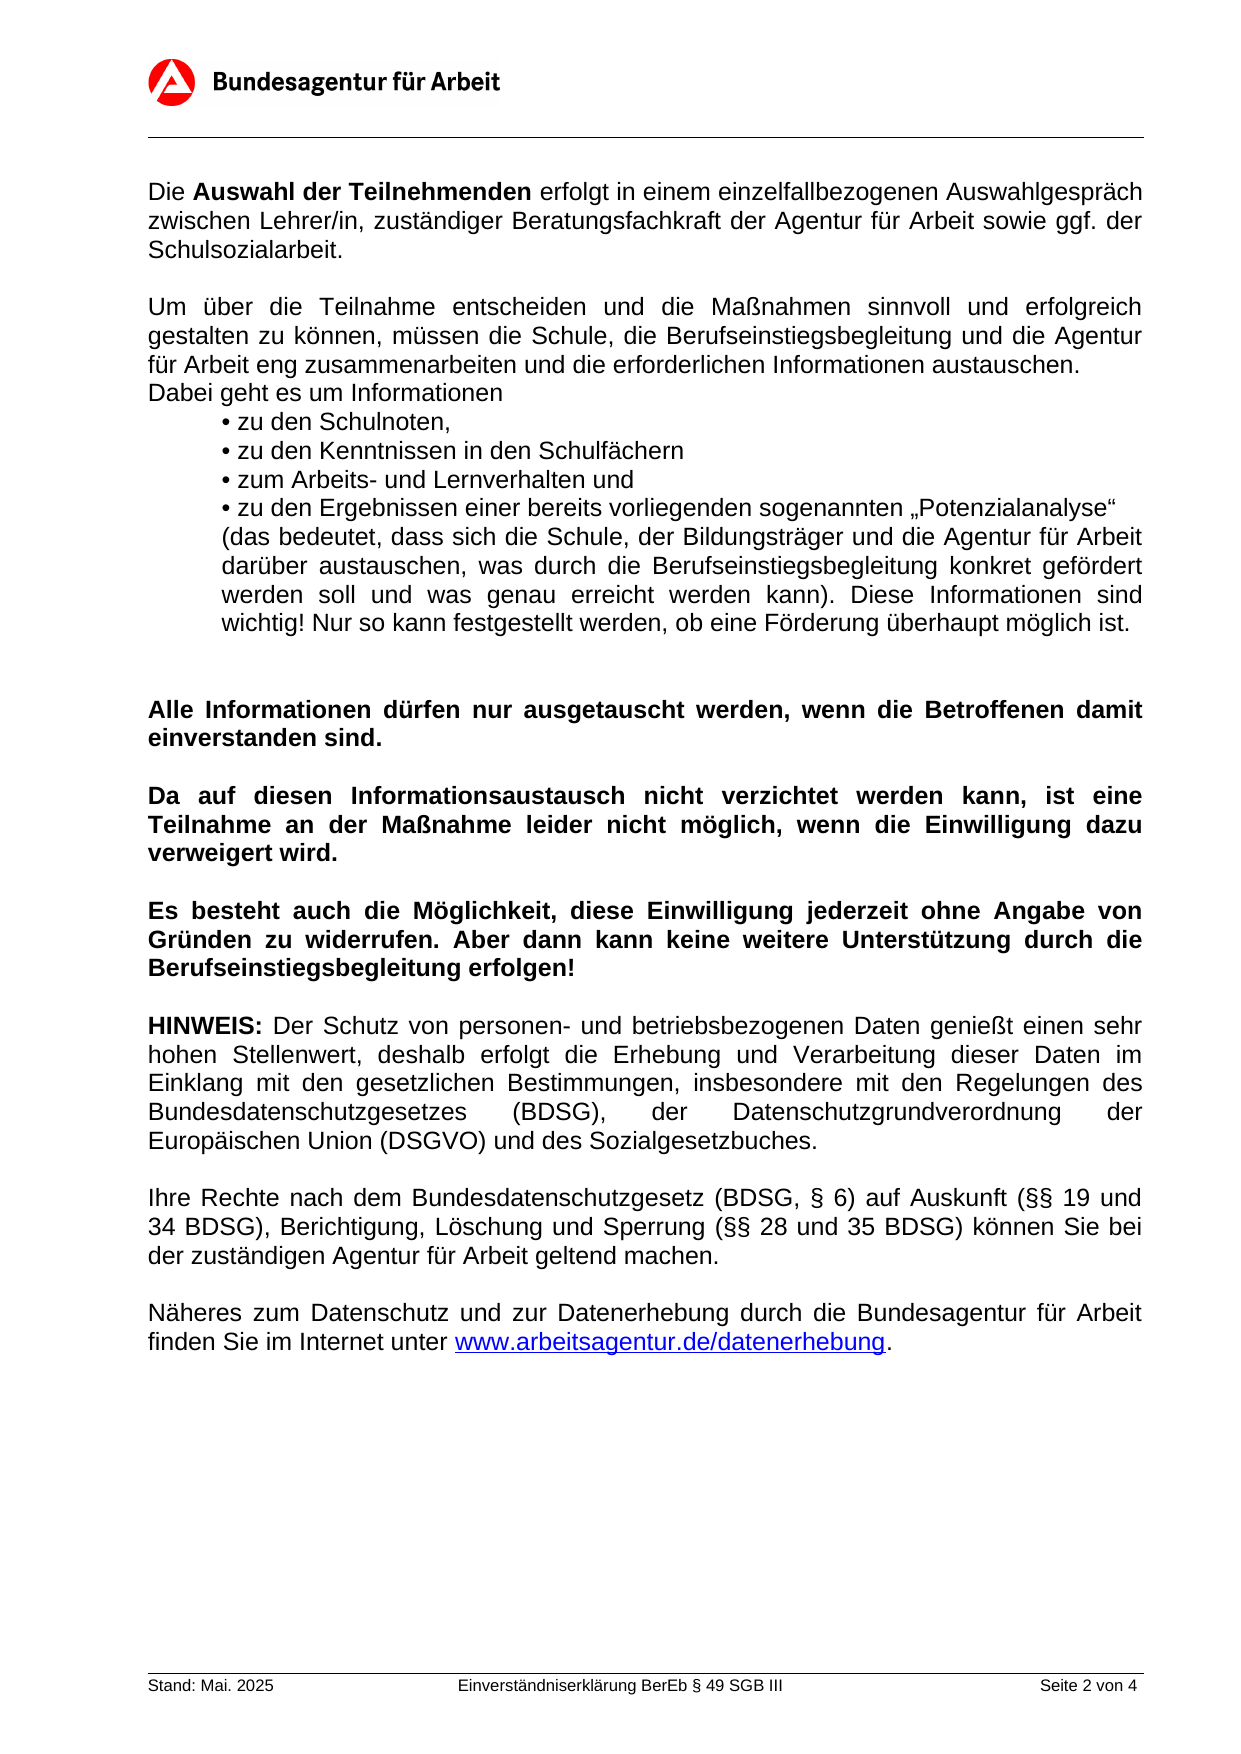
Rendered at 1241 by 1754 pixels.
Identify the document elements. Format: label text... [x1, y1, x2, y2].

text • zu den Kenntnissen in den Schulfächern [221, 436, 1144, 465]
text • zu den Schulnoten, [221, 407, 1144, 436]
picture [147, 59, 501, 106]
text Es besteht auch die Möglichkeit, diese Einwilligung jederzeit ohne Angabe von Gründen zu widerrufen. Aber dann kann keine weitere Unterstützung durch die Berufseinstiegsbegleitung erfolgen! [148, 896, 1144, 982]
text Die Auswahl der Teilnehmenden erfolgt in einem einzelfallbezogenen Auswahlgespräch zwischen Lehrer/in, zuständiger Beratungsfachkraft der Agentur für Arbeit sowie ggf. der Schulsozialarbeit. [148, 177, 1144, 263]
text Da auf diesen Informationsaustausch nicht verzichtet werden kann, ist eine Teilnahme an der Maßnahme leider nicht möglich, wenn die Einwilligung dazu verweigert wird. [148, 781, 1144, 867]
text Näheres zum Datenschutz und zur Datenerhebung durch die Bundesagentur für Arbeit finden Sie im Internet unter www.arbeitsagentur.de/datenerhebung. [148, 1298, 1144, 1356]
text HINWEIS: Der Schutz von personen- und betriebsbezogenen Daten genießt einen sehr hohen Stellenwert, deshalb erfolgt die Erhebung und Verarbeitung dieser Daten im Einklang mit den gesetzlichen Bestimmungen, insbesondere mit den Regelungen des Bundesdatenschutzgesetzes (BDSG), der Datenschutzgrundverordnung der Europäischen Union (DSGVO) und des Sozialgesetzbuches. [148, 1011, 1144, 1155]
text Dabei geht es um Informationen [148, 378, 1144, 407]
text • zum Arbeits- und Lernverhalten und [221, 465, 1144, 493]
text Ihre Rechte nach dem Bundesdatenschutzgesetz (BDSG, § 6) auf Auskunft (§§ 19 und 34 BDSG), Berichtigung, Löschung und Sperrung (§§ 28 und 35 BDSG) können Sie bei der zuständigen Agentur für Arbeit geltend machen. [148, 1183, 1144, 1270]
text Um über die Teilnahme entscheiden und die Maßnahmen sinnvoll und erfolgreich gestalten zu können, müssen die Schule, die Berufseinstiegsbegleitung und die Agentur für Arbeit eng zusammenarbeiten und die erforderlichen Informationen austauschen. [148, 292, 1144, 378]
text • zu den Ergebnissen einer bereits vorliegenden sogenannten „Potenzialanalyse“ [221, 493, 1144, 522]
text Alle Informationen dürfen nur ausgetauscht werden, wenn die Betroffenen damit einverstanden sind. [148, 695, 1144, 752]
text (das bedeutet, dass sich die Schule, der Bildungsträger und die Agentur für Arbeit darüber austauschen, was durch die Berufseinstiegsbegleitung konkret gefördert werden soll und was genau erreicht werden kann). Diese Informationen sind wichtig! Nur so kann festgestellt werden, ob eine Förderung überhaupt möglich ist. [221, 522, 1144, 637]
